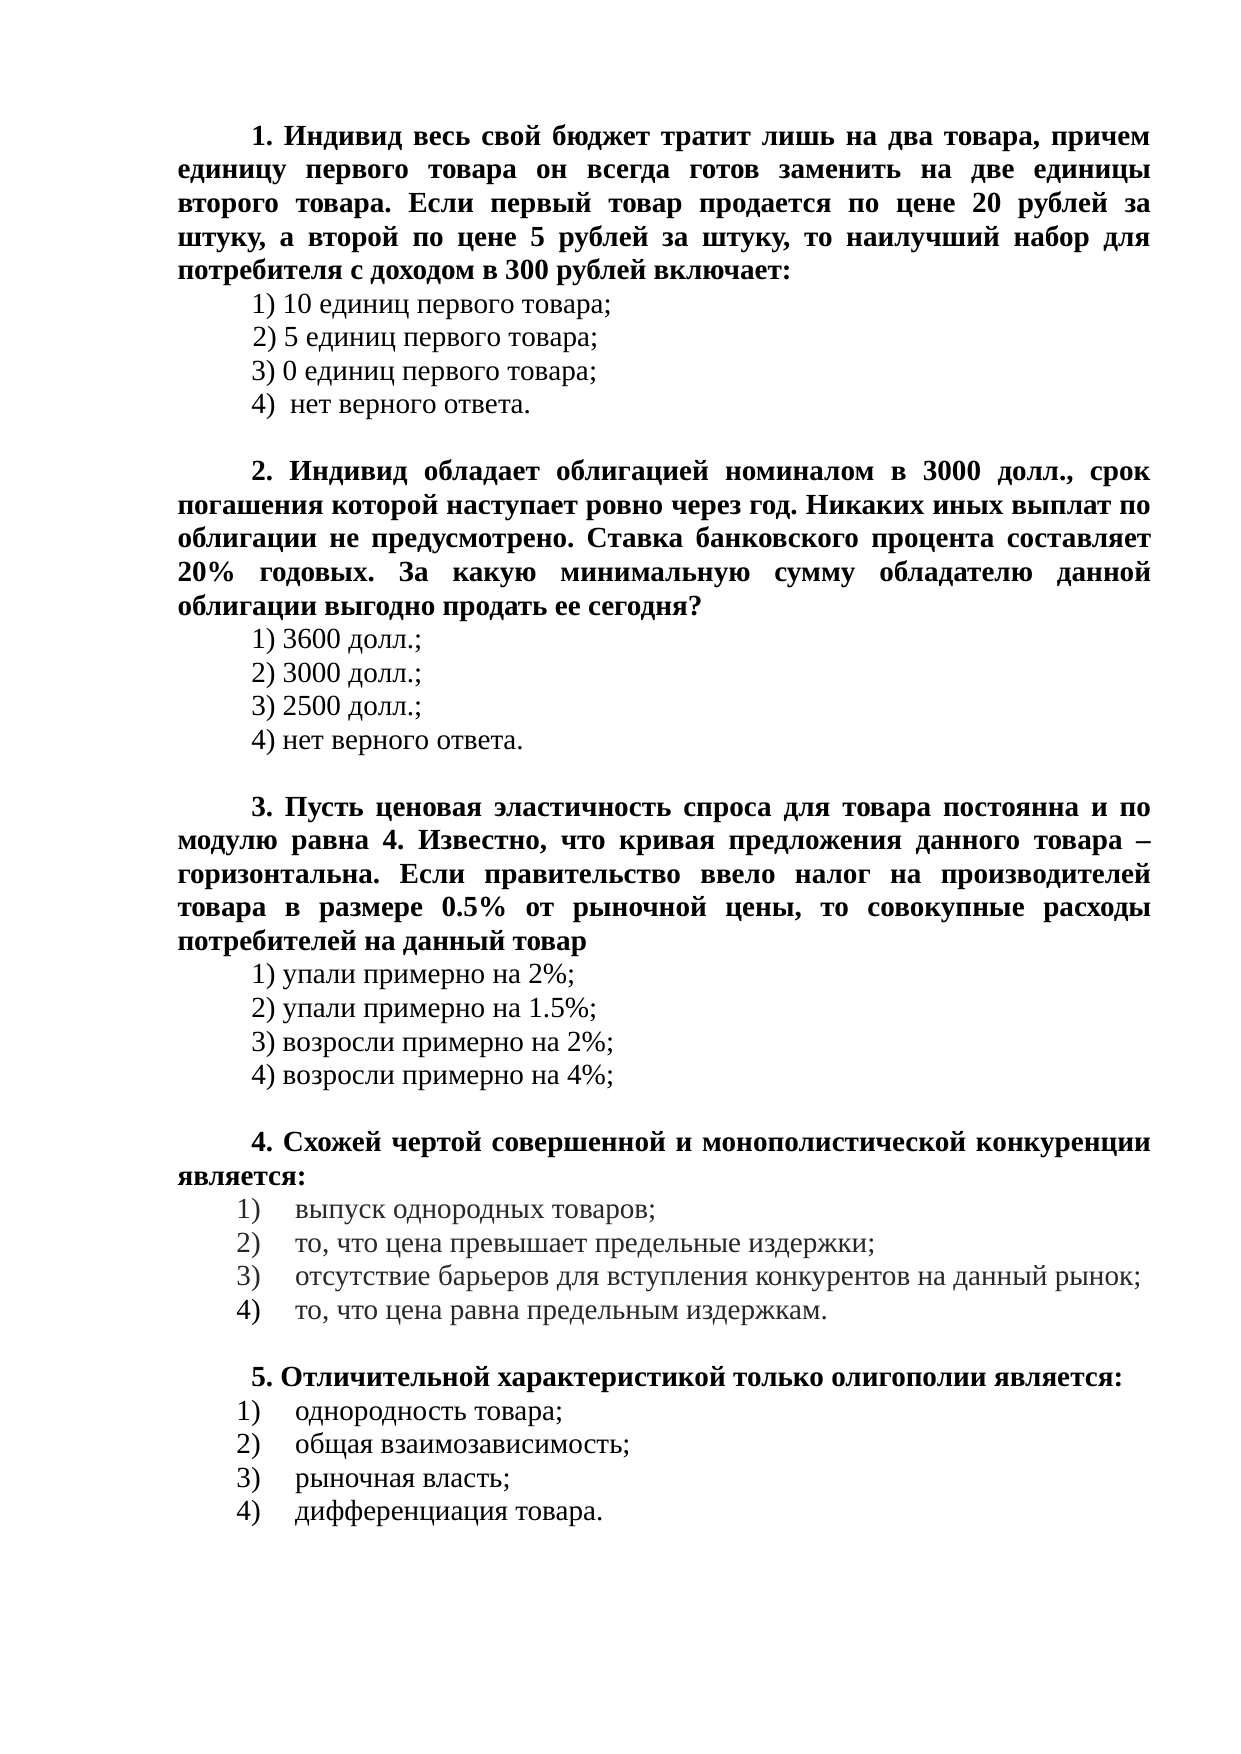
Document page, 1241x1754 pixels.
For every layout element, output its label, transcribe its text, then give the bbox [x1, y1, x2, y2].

text 4. Схожей чертой совершенной и монополистической конкуренции является: [177, 1124, 1152, 1191]
list то, что цена равна предельным издержкам. [177, 1292, 1152, 1326]
text 4) возросли примерно на 4%; [251, 1057, 1152, 1091]
text 4) нет верного ответа. [251, 386, 1152, 420]
text 3) 2500 долл.; [251, 688, 1152, 722]
list отсутствие барьеров для вступления конкурентов на данный рынок; [177, 1258, 1152, 1292]
text 3) 0 единиц первого товара; [251, 353, 1152, 386]
text 1. Индивид весь свой бюджет тратит лишь на два товара, причем единицу первого товара он всегда готов заменить на две единицы второго товара. Если первый товар продается по цене 20 рублей за штуку, а второй по цене 5 рублей за штуку, то наилучший набор для потребителя с доходом в 300 рублей включает: [177, 118, 1152, 286]
list рыночная власть; [177, 1460, 1152, 1493]
text 2) 5 единиц первого товара; [251, 319, 1152, 353]
list однородность товара; [177, 1393, 1152, 1426]
list дифференциация товара. [177, 1493, 1152, 1527]
text 3. Пусть ценовая эластичность спроса для товара постоянна и по модулю равна 4. Известно, что кривая предложения данного товара – горизонтальна. Если правительство ввело налог на производителей товара в размере 0.5% от рыночной цены, то совокупные расходы потребителей на данный товар [177, 789, 1152, 957]
text 4) нет верного ответа. [251, 722, 1152, 755]
text 3) возросли примерно на 2%; [251, 1024, 1152, 1057]
list то, что цена превышает предельные издержки; [177, 1225, 1152, 1258]
text 1) упали примерно на 2%; [251, 957, 1152, 990]
list выпуск однородных товаров; [177, 1191, 1152, 1225]
text 2) упали примерно на 1.5%; [251, 990, 1152, 1024]
text 1) 10 единиц первого товара; [251, 286, 1152, 319]
list общая взаимозависимость; [177, 1426, 1152, 1460]
text 2. Индивид обладает облигацией номиналом в 3000 долл., срок погашения которой наступает ровно через год. Никаких иных выплат по облигации не предусмотрено. Ставка банковского процента составляет 20% годовых. За какую минимальную сумму обладателю данной облигации выгодно продать ее сегодня? [177, 453, 1152, 621]
text 2) 3000 долл.; [251, 655, 1152, 688]
text 1) 3600 долл.; [251, 621, 1152, 655]
text 5. Отличительной характеристикой только олигополии является: [177, 1359, 1152, 1393]
